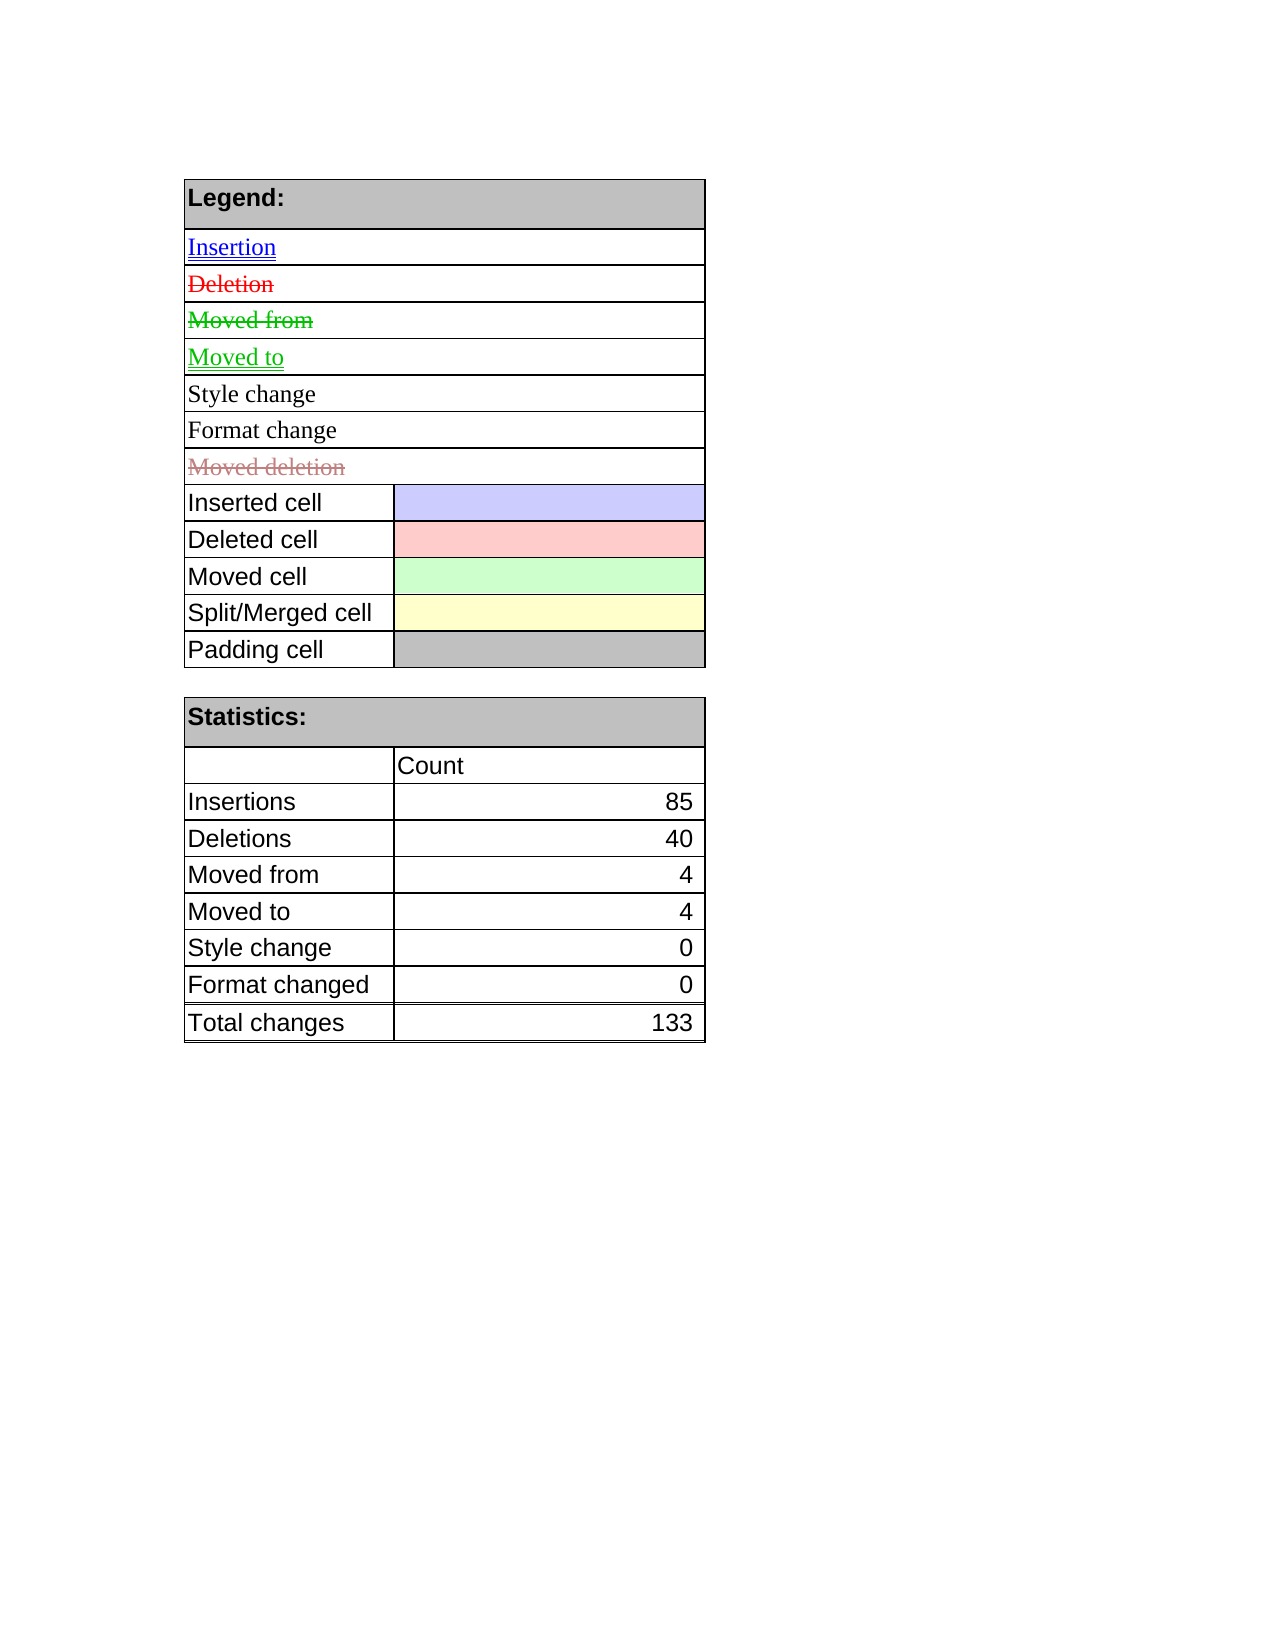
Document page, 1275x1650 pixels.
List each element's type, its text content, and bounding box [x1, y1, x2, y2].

table_cell Padding cell [185, 632, 393, 667]
table_cell 4 [395, 894, 704, 929]
table_cell 0 [395, 930, 704, 965]
table_cell 133 [395, 1005, 704, 1040]
table_cell Moved cell [185, 558, 393, 593]
table_header Legend: [185, 180, 704, 228]
table_cell 0 [395, 967, 704, 1002]
table_cell Deletion [185, 266, 704, 301]
table_cell Moved to [185, 894, 393, 929]
table_cell Style change [185, 930, 393, 965]
table_cell Moved to [185, 339, 704, 374]
table_cell Moved deletion [185, 449, 704, 484]
table_cell 40 [395, 821, 704, 856]
table_cell 4 [395, 857, 704, 892]
table_cell Split/Merged cell [185, 595, 393, 630]
table_cell Moved from [185, 303, 704, 337]
table_cell [395, 558, 704, 593]
table_cell Count [395, 748, 704, 782]
table_cell Deletions [185, 821, 393, 856]
table_cell Insertion [185, 230, 704, 264]
table_cell 85 [395, 784, 704, 819]
table_cell Insertions [185, 784, 393, 819]
table_cell Style change [185, 376, 704, 411]
table_cell Format change [185, 412, 704, 447]
table_cell [395, 485, 704, 520]
table_cell [395, 522, 704, 557]
table_cell Total changes [185, 1005, 393, 1040]
table_cell Format changed [185, 967, 393, 1002]
table_header Statistics: [185, 698, 704, 746]
table_cell [395, 632, 704, 667]
table_cell [185, 748, 393, 782]
table_cell Inserted cell [185, 485, 393, 520]
table_cell [395, 595, 704, 630]
table_cell Deleted cell [185, 522, 393, 557]
table_cell Moved from [185, 857, 393, 892]
